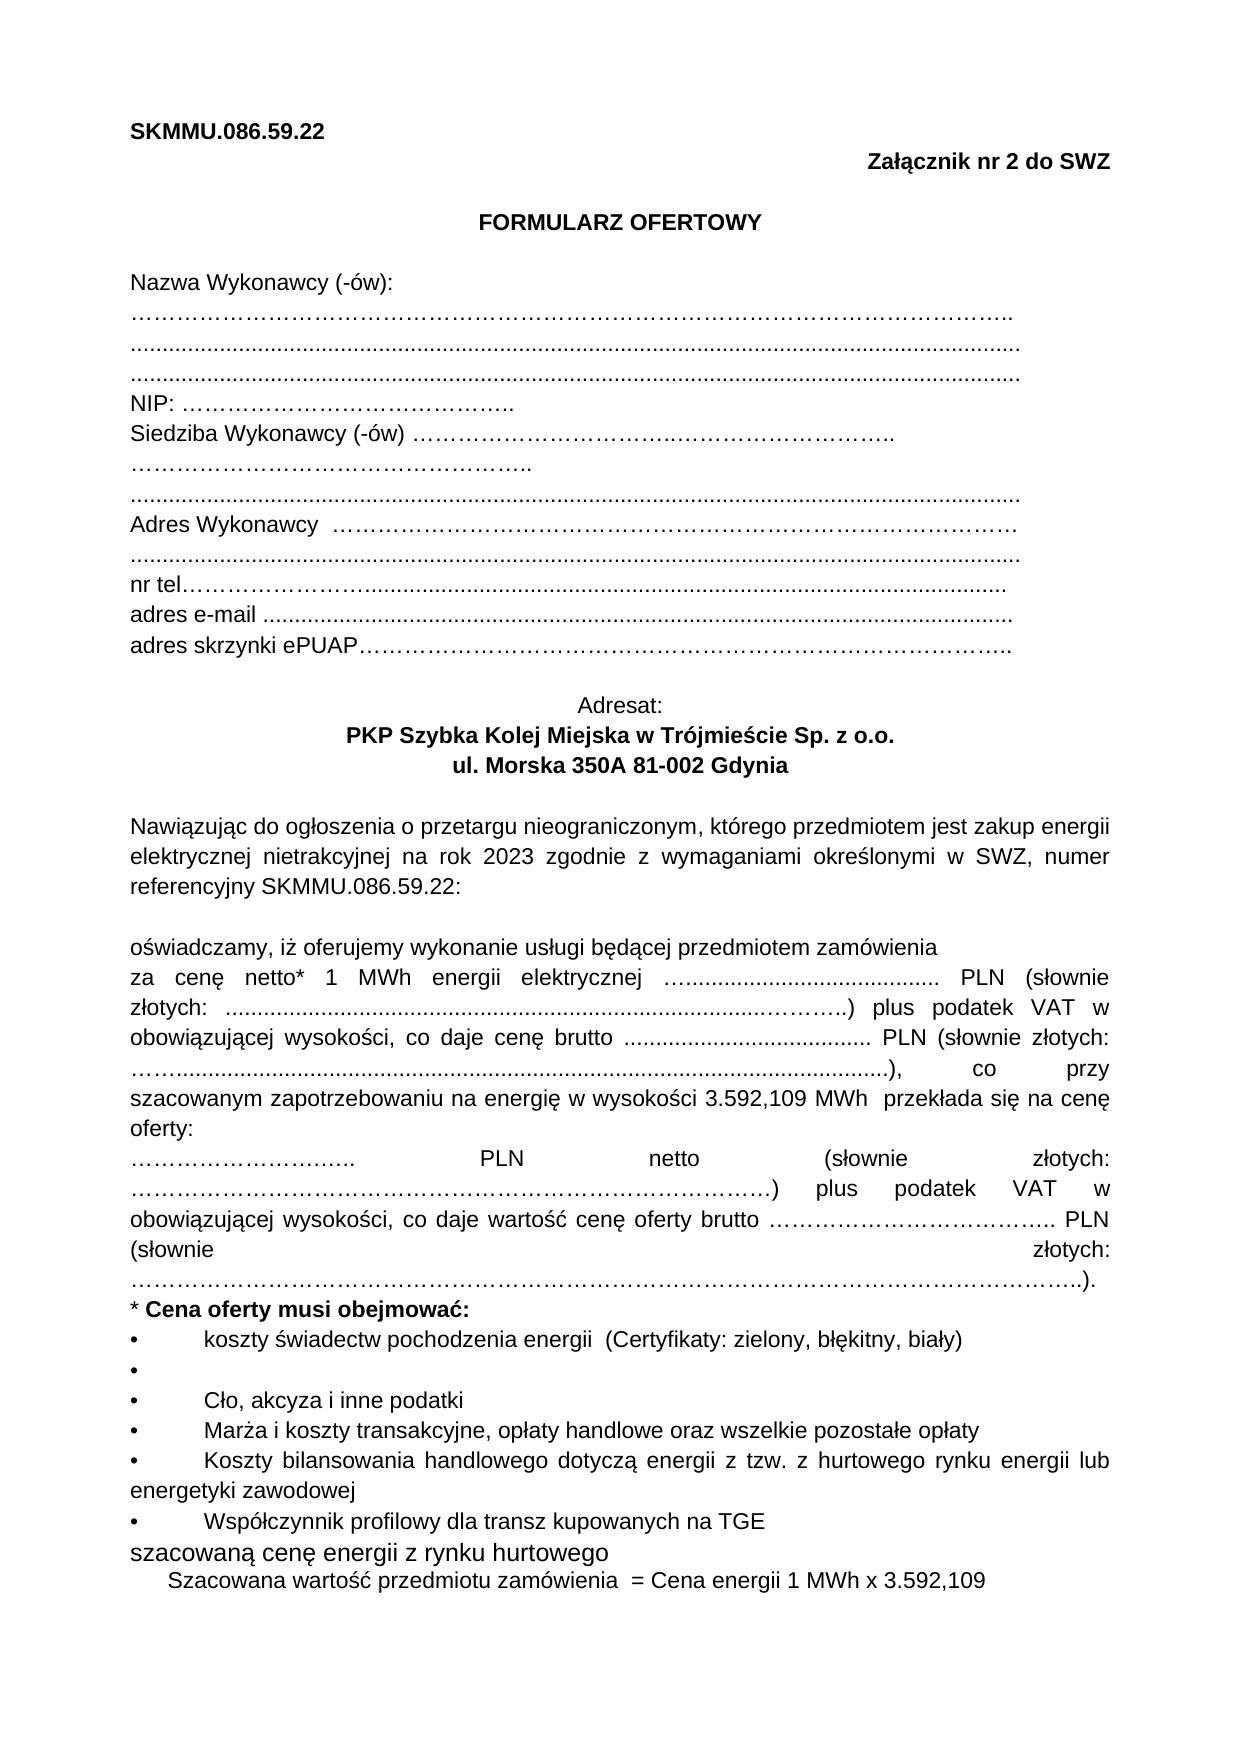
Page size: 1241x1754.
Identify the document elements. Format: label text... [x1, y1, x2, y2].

text szacowaną cenę energii z rynku hurtowego [130, 1538, 1110, 1567]
text ............................................................................................................................................ [130, 360, 1110, 386]
text Nazwa Wykonawcy (-ów): …………………………………………………………………………………………………….. ............................................................................................................................................ [130, 269, 1110, 356]
text adres e-mail ...................................................................................................................... [130, 601, 1110, 628]
text ............................................................................................................................................ [130, 541, 1110, 567]
text za cenę netto* 1 MWh energii elektrycznej …........................................ PLN (słownie złotych: .....................................................................................………..) plus podatek VAT w obowiązującej wysokości, co daje cenę brutto ....................................... PLN (słownie złotych: ……................................................................................................................), co przy szacowanym zapotrzebowaniu na energię w wysokości 3.592,109 MWh przekłada się na cenę oferty: [130, 964, 1110, 1141]
text • Koszty bilansowania handlowego dotyczą energii z tzw. z hurtowego rynku energii lub energetyki zawodowej [130, 1447, 1110, 1504]
text FORMULARZ OFERTOWY [130, 209, 1110, 235]
text Nawiązując do ogłoszenia o przetargu nieograniczonym, którego przedmiotem jest zakup energii elektrycznej nietrakcyjnej na rok 2023 zgodnie z wymaganiami określonymi w SWZ, numer referencyjny SKMMU.086.59.22: [130, 813, 1110, 900]
text • [130, 1357, 1110, 1383]
text • koszty świadectw pochodzenia energii (Certyfikaty: zielony, błękitny, biały) [130, 1326, 1110, 1353]
text PKP Szybka Kolej Miejska w Trójmieście Sp. z o.o. [130, 722, 1110, 749]
text • Cło, akcyza i inne podatki [130, 1387, 1110, 1413]
text NIP: …………………………………….. [130, 390, 1110, 416]
text Adres Wykonawcy ……………………………………………………………………………… [130, 511, 1110, 537]
text ............................................................................................................................................ [130, 481, 1110, 507]
text • Marża i koszty transakcyjne, opłaty handlowe oraz wszelkie pozostałe opłaty [130, 1417, 1110, 1443]
text Siedziba Wykonawcy (-ów) ……………………………..………………………..…………………………………………….. [130, 420, 1110, 477]
text adres skrzynki ePUAP………………………………………………………………………….. [130, 632, 1110, 658]
text Szacowana wartość przedmiotu zamówienia = Cena energii 1 MWh x 3.592,109 [167, 1567, 1110, 1593]
text SKMMU.086.59.22 [130, 118, 1110, 144]
text ul. Morska 350A 81-002 Gdynia [130, 752, 1110, 779]
text * Cena oferty musi obejmować: [130, 1296, 1110, 1323]
text oświadczamy, iż oferujemy wykonanie usługi będącej przedmiotem zamówienia [130, 934, 1110, 960]
text • Współczynnik profilowy dla transz kupowanych na TGE [130, 1508, 1110, 1534]
text Załącznik nr 2 do SWZ [130, 148, 1110, 175]
text Adresat: [130, 692, 1110, 718]
text …………………….….. PLN netto (słownie złotych: …………………………………………………………………………) plus podatek VAT w obowiązującej wysokości, co daje wartość cenę oferty brutto ……………………………….. PLN (słownie złotych: ……………………………………………………………………………………………………………..). [130, 1145, 1110, 1292]
text nr tel……………………..................................................................................................... [130, 571, 1110, 598]
